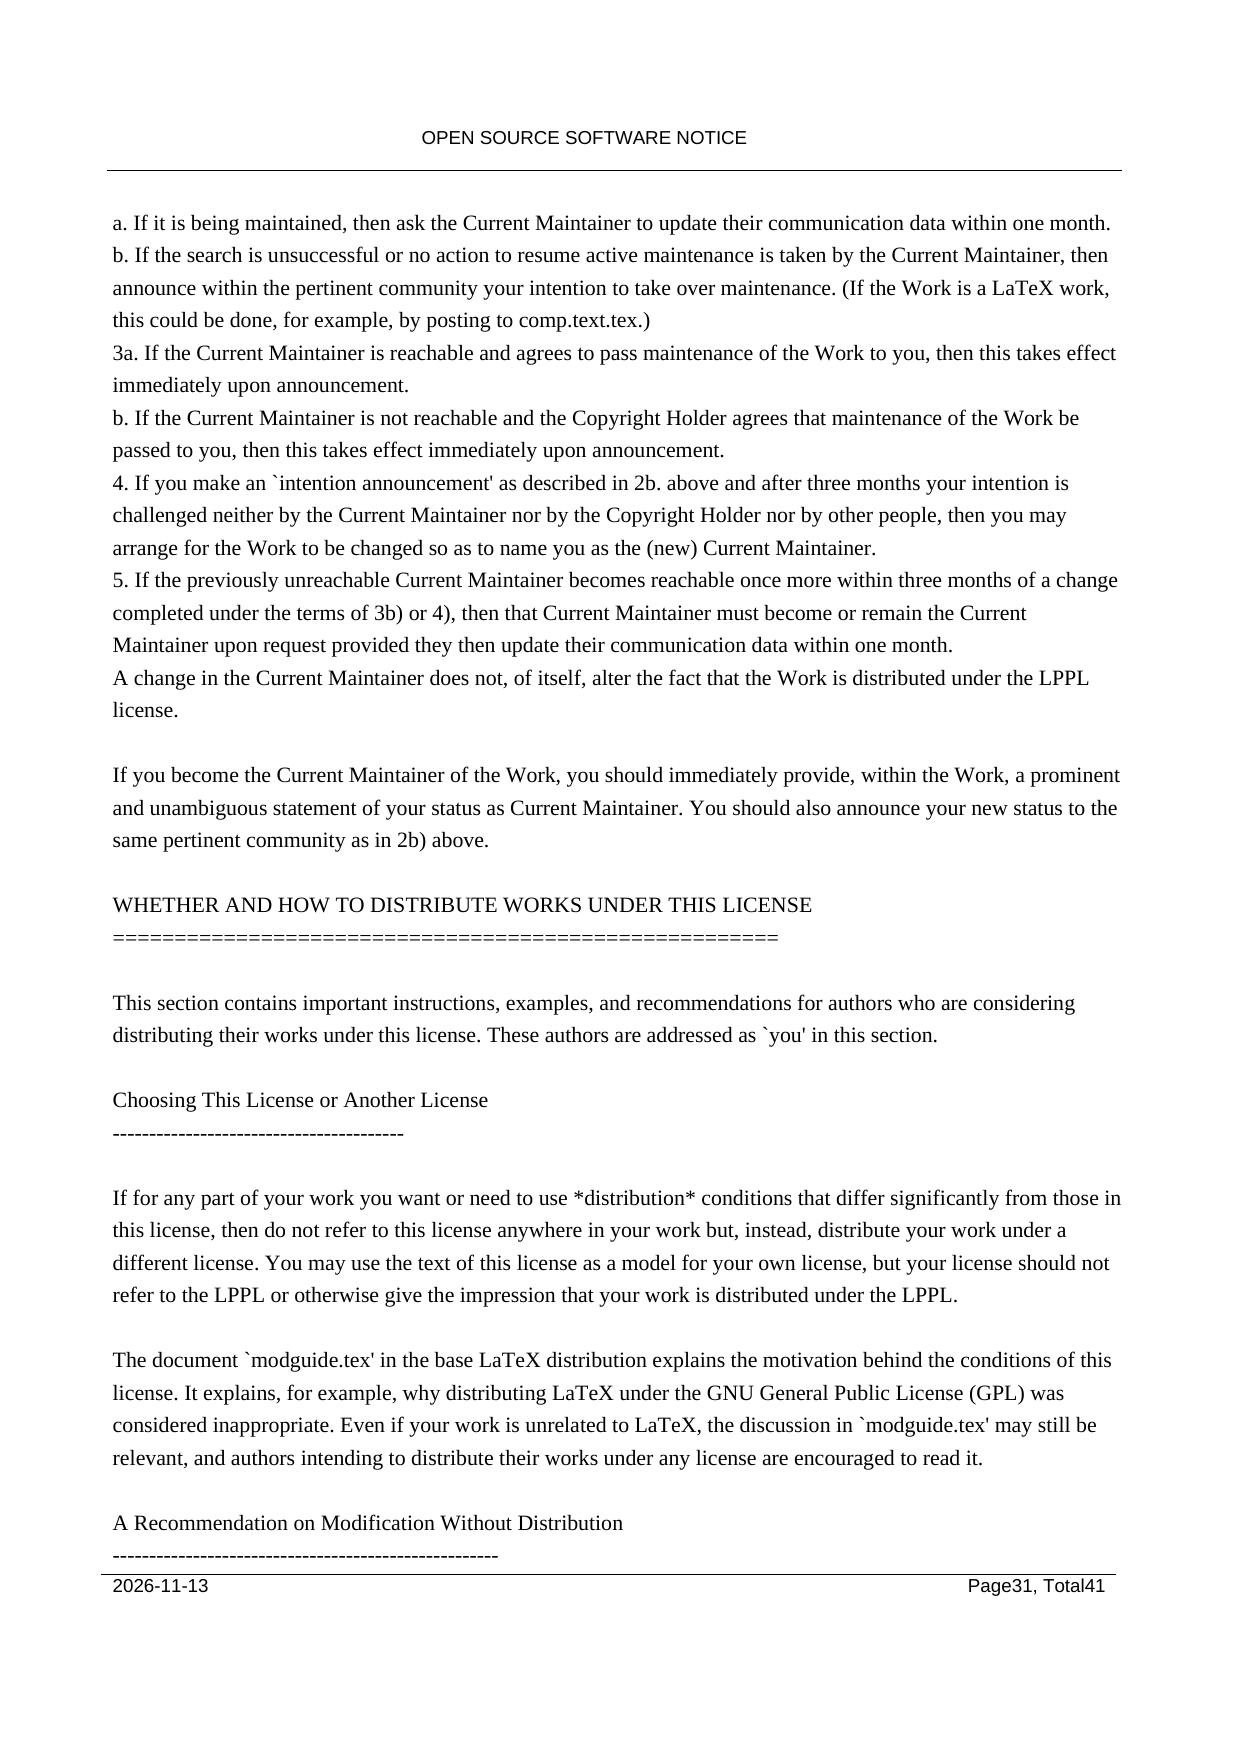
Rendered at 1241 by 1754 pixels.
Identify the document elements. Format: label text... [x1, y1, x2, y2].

text ---------------------------------------- [112, 1116, 1128, 1149]
text ====================================================== [112, 921, 1128, 954]
text 3a. If the Current Maintainer is reachable and agrees to pass maintenance of the Work to you, then this takes effect immediately upon announcement. [112, 336, 1128, 401]
text ----------------------------------------------------- [112, 1539, 1128, 1571]
text The document `modguide.tex' in the base LaTeX distribution explains the motivation behind the conditions of this license. It explains, for example, why distributing LaTeX under the GNU General Public License (GPL) was considered inappropriate. Even if your work is unrelated to LaTeX, the discussion in `modguide.tex' may still be relevant, and authors intending to distribute their works under any license are encouraged to read it. [112, 1344, 1128, 1474]
text A Recommendation on Modification Without Distribution [112, 1506, 1128, 1539]
text 5. If the previously unreachable Current Maintainer becomes reachable once more within three months of a change completed under the terms of 3b) or 4), then that Current Maintainer must become or remain the Current Maintainer upon request provided they then update their communication data within one month. [112, 564, 1128, 661]
text This section contains important instructions, examples, and recommendations for authors who are considering distributing their works under this license. These authors are addressed as `you' in this section. [112, 986, 1128, 1051]
text Choosing This License or Another License [112, 1084, 1128, 1116]
text b. If the Current Maintainer is not reachable and the Copyright Holder agrees that maintenance of the Work be passed to you, then this takes effect immediately upon announcement. [112, 401, 1128, 466]
text a. If it is being maintained, then ask the Current Maintainer to update their communication data within one month. [112, 206, 1128, 239]
text b. If the search is unsuccessful or no action to resume active maintenance is taken by the Current Maintainer, then announce within the pertinent community your intention to take over maintenance. (If the Work is a LaTeX work, this could be done, for example, by posting to comp.text.tex.) [112, 239, 1128, 336]
text WHETHER AND HOW TO DISTRIBUTE WORKS UNDER THIS LICENSE [112, 889, 1128, 921]
text A change in the Current Maintainer does not, of itself, alter the fact that the Work is distributed under the LPPL license. [112, 661, 1128, 726]
text If you become the Current Maintainer of the Work, you should immediately provide, within the Work, a prominent and unambiguous statement of your status as Current Maintainer. You should also announce your new status to the same pertinent community as in 2b) above. [112, 759, 1128, 856]
text If for any part of your work you want or need to use *distribution* conditions that differ significantly from those in this license, then do not refer to this license anywhere in your work but, instead, distribute your work under a different license. You may use the text of this license as a model for your own license, but your license should not refer to the LPPL or otherwise give the impression that your work is distributed under the LPPL. [112, 1181, 1128, 1311]
text 4. If you make an `intention announcement' as described in 2b. above and after three months your intention is challenged neither by the Current Maintainer nor by the Copyright Holder nor by other people, then you may arrange for the Work to be changed so as to name you as the (new) Current Maintainer. [112, 466, 1128, 564]
